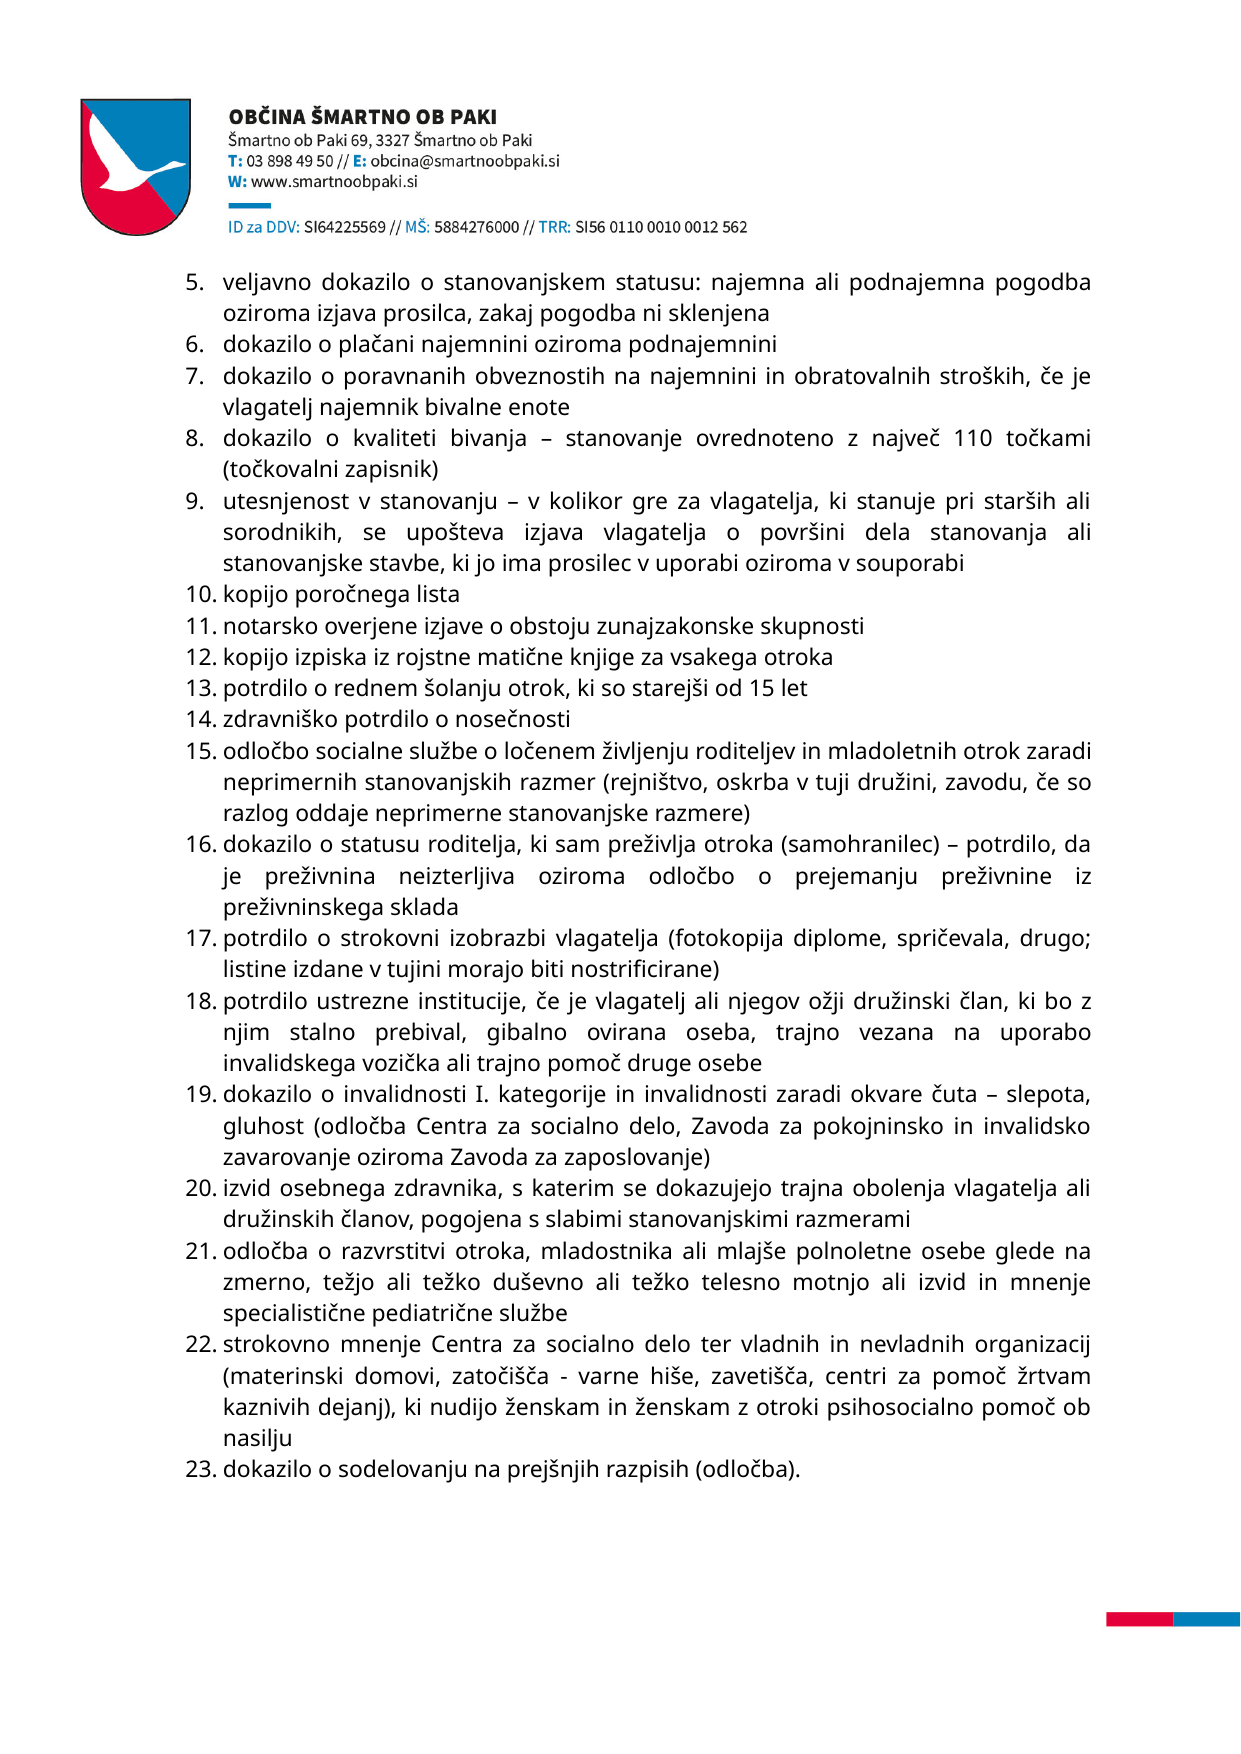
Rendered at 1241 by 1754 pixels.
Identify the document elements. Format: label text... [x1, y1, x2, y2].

list notarsko overjene izjave o obstoju zunajzakonske skupnosti [185, 609, 1092, 641]
list potrdilo o rednem šolanju otrok, ki so starejši od 15 let [185, 672, 1092, 703]
list odločba o razvrstitvi otroka, mladostnika ali mlajše polnoletne osebe glede na zmerno, težjo ali težko duševno ali težko telesno motnjo ali izvid in mnenje specialistične pediatrične službe [185, 1234, 1092, 1328]
list kopijo izpiska iz rojstne matične knjige za vsakega otroka [185, 641, 1092, 672]
list dokazilo o poravnanih obveznostih na najemnini in obratovalnih stroških, če je vlagatelj najemnik bivalne enote [185, 359, 1092, 422]
list dokazilo o statusu roditelja, ki sam preživlja otroka (samohranilec) – potrdilo, da je preživnina neizterljiva oziroma odločbo o prejemanju preživnine iz preživninskega sklada [185, 828, 1092, 922]
list kopijo poročnega lista [185, 578, 1092, 609]
list strokovno mnenje Centra za socialno delo ter vladnih in nevladnih organizacij (materinski domovi, zatočišča - varne hiše, zavetišča, centri za pomoč žrtvam kaznivih dejanj), ki nudijo ženskam in ženskam z otroki psihosocialno pomoč ob nasilju [185, 1328, 1092, 1453]
picture [0, 0, 1241, 1754]
list utesnjenost v stanovanju – v kolikor gre za vlagatelja, ki stanuje pri starših ali sorodnikih, se upošteva izjava vlagatelja o površini dela stanovanja ali stanovanjske stavbe, ki jo ima prosilec v uporabi oziroma v souporabi [185, 484, 1092, 578]
list dokazilo o invalidnosti I. kategorije in invalidnosti zaradi okvare čuta – slepota, gluhost (odločba Centra za socialno delo, Zavoda za pokojninsko in invalidsko zavarovanje oziroma Zavoda za zaposlovanje) [185, 1078, 1092, 1172]
list potrdilo o strokovni izobrazbi vlagatelja (fotokopija diplome, spričevala, drugo; listine izdane v tujini morajo biti nostrificirane) [185, 922, 1092, 984]
list potrdilo ustrezne institucije, če je vlagatelj ali njegov ožji družinski član, ki bo z njim stalno prebival, gibalno ovirana oseba, trajno vezana na uporabo invalidskega vozička ali trajno pomoč druge osebe [185, 984, 1092, 1078]
list izvid osebnega zdravnika, s katerim se dokazujejo trajna obolenja vlagatelja ali družinskih članov, pogojena s slabimi stanovanjskimi razmerami [185, 1172, 1092, 1234]
list dokazilo o sodelovanju na prejšnjih razpisih (odločba). [185, 1453, 1092, 1484]
list dokazilo o plačani najemnini oziroma podnajemnini [185, 328, 1092, 359]
list odločbo socialne službe o ločenem življenju roditeljev in mladoletnih otrok zaradi neprimernih stanovanjskih razmer (rejništvo, oskrba v tuji družini, zavodu, če so razlog oddaje neprimerne stanovanjske razmere) [185, 734, 1092, 828]
list veljavno dokazilo o stanovanjskem statusu: najemna ali podnajemna pogodba oziroma izjava prosilca, zakaj pogodba ni sklenjena [185, 266, 1092, 328]
list zdravniško potrdilo o nosečnosti [185, 703, 1092, 734]
list dokazilo o kvaliteti bivanja – stanovanje ovrednoteno z največ 110 točkami (točkovalni zapisnik) [185, 422, 1092, 484]
